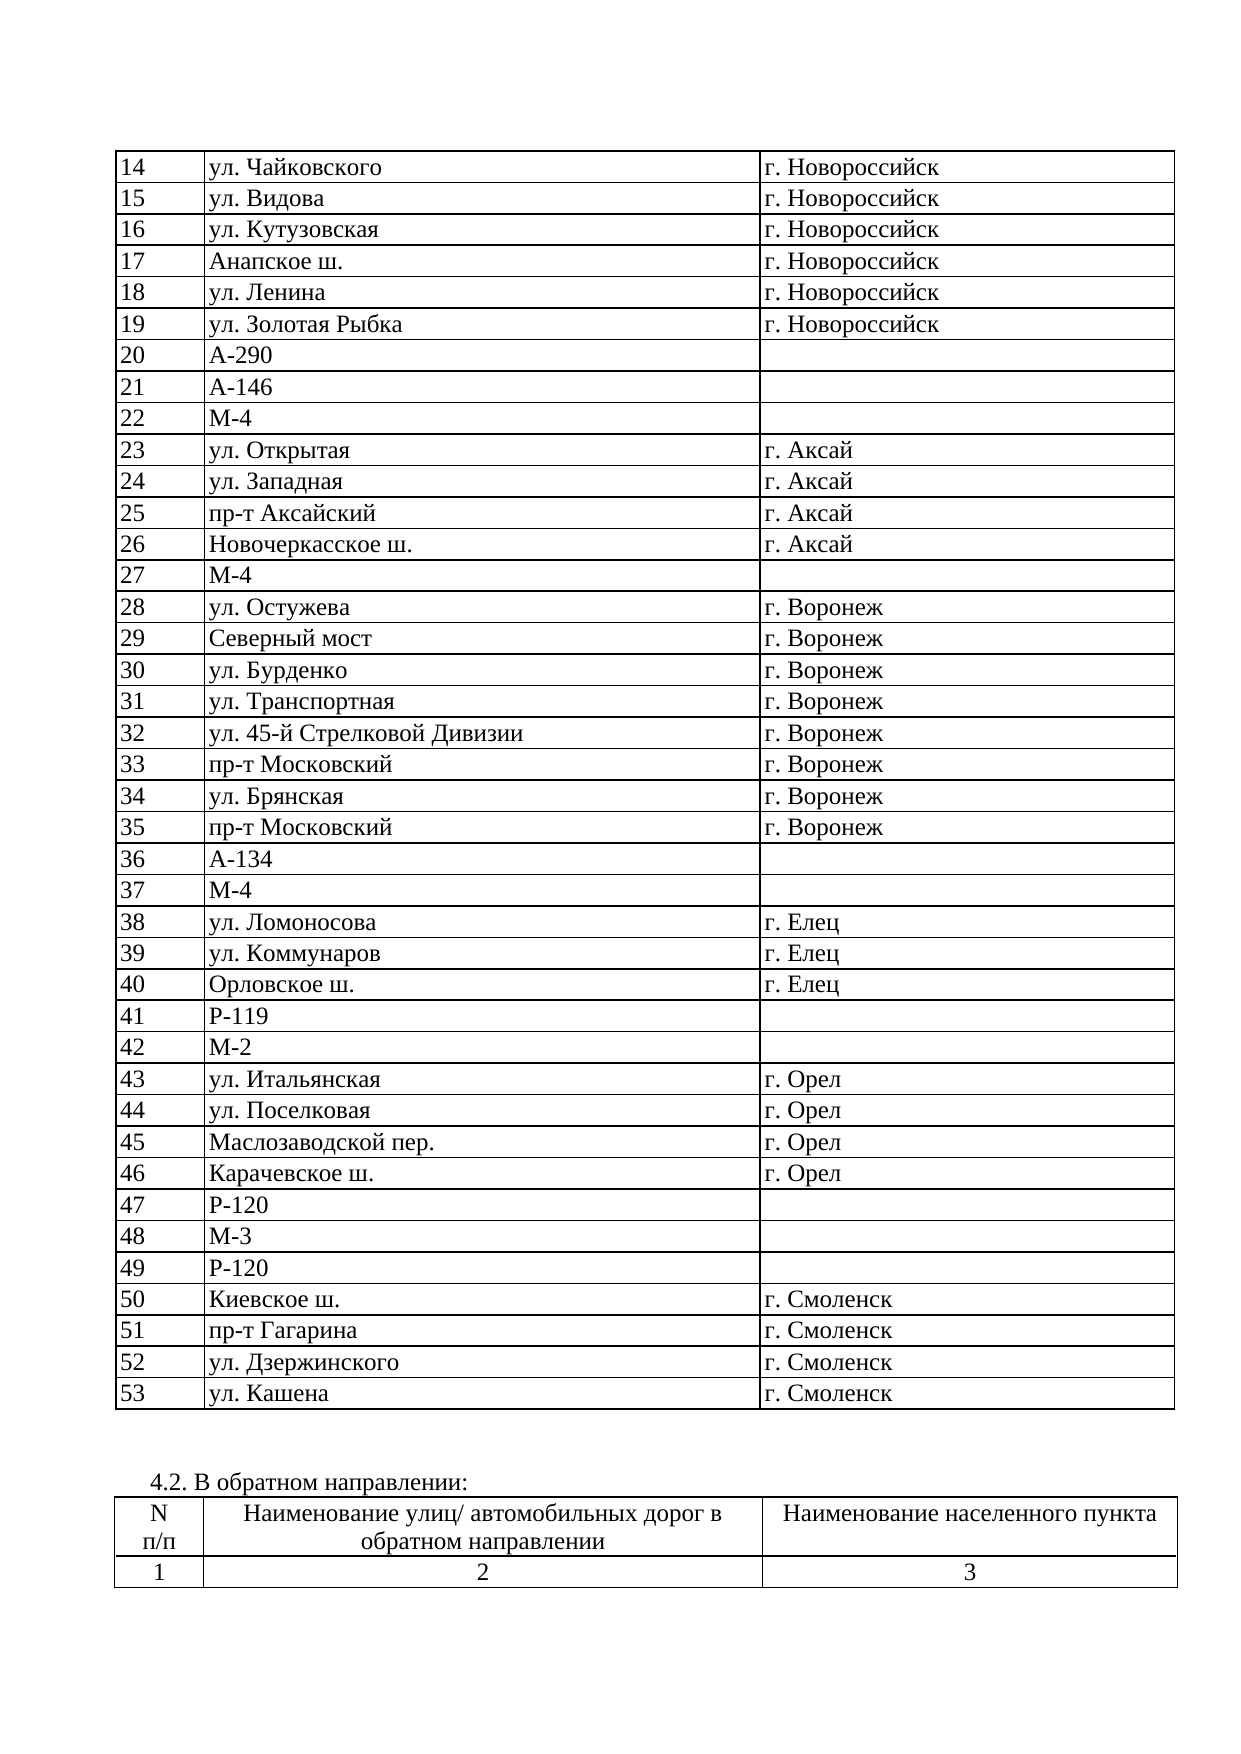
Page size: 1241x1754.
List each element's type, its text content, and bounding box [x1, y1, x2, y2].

table_cell ул. Брянская [205, 781, 759, 811]
table_cell 26 [117, 529, 204, 559]
table_cell 27 [117, 561, 204, 590]
table_cell пр-т Московский [205, 749, 759, 779]
table_cell г. Елец [761, 938, 1174, 968]
table_cell г. Смоленск [761, 1284, 1174, 1314]
table_cell 50 [117, 1284, 204, 1314]
table_cell г. Новороссийск [761, 183, 1174, 213]
table_cell 37 [117, 875, 204, 905]
table_cell 32 [117, 718, 204, 748]
table_cell [761, 875, 1174, 905]
table_cell М-2 [205, 1032, 759, 1062]
table_cell А-146 [205, 372, 759, 402]
table_cell М-4 [205, 875, 759, 905]
table_cell г. Орел [761, 1064, 1174, 1094]
table_cell ул. Открытая [205, 435, 759, 464]
table_cell ул. Чайковского [205, 152, 759, 181]
table_cell ул. Западная [205, 466, 759, 496]
table_cell 34 [117, 781, 204, 811]
table_cell 39 [117, 938, 204, 968]
table_cell г. Воронеж [761, 686, 1174, 716]
table_cell А-134 [205, 844, 759, 873]
table_cell 40 [117, 970, 204, 999]
table_cell 16 [117, 215, 204, 244]
table_cell г. Новороссийск [761, 215, 1174, 244]
table_cell г. Новороссийск [761, 309, 1174, 339]
table_cell 21 [117, 372, 204, 402]
table_cell пр-т Московский [205, 812, 759, 842]
table_cell 25 [117, 498, 204, 527]
table_cell 53 [117, 1378, 204, 1408]
table_cell 51 [117, 1316, 204, 1345]
table_cell ул. Коммунаров [205, 938, 759, 968]
table_cell г. Елец [761, 907, 1174, 936]
table_cell г. Елец [761, 970, 1174, 999]
table_cell г. Аксай [761, 435, 1174, 464]
table_cell г. Новороссийск [761, 277, 1174, 307]
table_cell 31 [117, 686, 204, 716]
table_cell 28 [117, 592, 204, 622]
table_cell 1 [115, 1556, 203, 1587]
table_cell Маслозаводской пер. [205, 1127, 759, 1157]
table_cell 20 [117, 340, 204, 370]
table_cell г. Аксай [761, 529, 1174, 559]
table_cell г. Смоленск [761, 1347, 1174, 1377]
table_cell г. Смоленск [761, 1378, 1174, 1408]
table_cell 33 [117, 749, 204, 779]
table_cell 43 [117, 1064, 204, 1094]
table_cell г. Воронеж [761, 781, 1174, 811]
table_cell 3 [763, 1555, 1177, 1587]
table_cell г. Смоленск [761, 1316, 1174, 1345]
table_cell 15 [117, 183, 204, 213]
table_cell [761, 372, 1174, 402]
table_cell пр-т Аксайский [205, 498, 759, 527]
table_header Наименование населенного пункта [763, 1498, 1177, 1555]
table_cell ул. Видова [205, 183, 759, 213]
table_cell 35 [117, 812, 204, 842]
table_cell 30 [117, 655, 204, 685]
table_cell 22 [117, 403, 204, 433]
table_cell Анапское ш. [205, 246, 759, 276]
table_cell ул. Кутузовская [205, 215, 759, 244]
table_cell ул. Остужева [205, 592, 759, 622]
table_cell г. Воронеж [761, 718, 1174, 748]
table_cell 45 [117, 1127, 204, 1157]
table_cell ул. Кашена [205, 1378, 759, 1408]
table_cell г. Орел [761, 1127, 1174, 1157]
table_cell 19 [117, 309, 204, 339]
table_cell г. Воронеж [761, 812, 1174, 842]
table_cell 17 [117, 246, 204, 276]
table_cell 48 [117, 1221, 204, 1251]
table_cell [761, 340, 1174, 370]
table_cell Орловское ш. [205, 970, 759, 999]
table_cell г. Аксай [761, 466, 1174, 496]
table_header Наименование улиц/ автомобильных дорог в обратном направлении [204, 1498, 762, 1555]
table_cell Р-119 [205, 1001, 759, 1031]
table_cell [761, 1001, 1174, 1031]
table_cell г. Аксай [761, 498, 1174, 527]
table_cell Киевское ш. [205, 1284, 759, 1314]
table_cell пр-т Гагарина [205, 1316, 759, 1345]
table_cell [761, 1221, 1174, 1251]
table_cell г. Воронеж [761, 592, 1174, 622]
table_cell [761, 844, 1174, 873]
table_cell 18 [117, 277, 204, 307]
table_cell г. Орел [761, 1158, 1174, 1188]
table_cell г. Орел [761, 1095, 1174, 1125]
table_cell Карачевское ш. [205, 1158, 759, 1188]
table_cell А-290 [205, 340, 759, 370]
table_cell 52 [117, 1347, 204, 1377]
table_cell г. Воронеж [761, 623, 1174, 653]
table_cell 46 [117, 1158, 204, 1188]
table_cell г. Воронеж [761, 655, 1174, 685]
table_cell 23 [117, 435, 204, 464]
table_cell [761, 1190, 1174, 1219]
table_cell г. Воронеж [761, 749, 1174, 779]
table_cell Северный мост [205, 623, 759, 653]
table_cell ул. Золотая Рыбка [205, 309, 759, 339]
table_cell [761, 561, 1174, 590]
table_cell ул. Ломоносова [205, 907, 759, 936]
table_cell Р-120 [205, 1190, 759, 1219]
table_cell 24 [117, 466, 204, 496]
table_cell ул. Поселковая [205, 1095, 759, 1125]
table_header N п/п [115, 1498, 203, 1555]
table_cell 29 [117, 623, 204, 653]
table_cell [761, 403, 1174, 433]
table_cell 36 [117, 844, 204, 873]
table_cell ул. Ленина [205, 277, 759, 307]
table_cell 47 [117, 1190, 204, 1219]
table_cell ул. 45-й Стрелковой Дивизии [205, 718, 759, 748]
table_cell 2 [204, 1557, 762, 1587]
table_cell [761, 1032, 1174, 1062]
table_cell [761, 1253, 1174, 1282]
table_cell 14 [117, 152, 204, 181]
table_cell ул. Итальянская [205, 1064, 759, 1094]
table_cell 42 [117, 1032, 204, 1062]
table_cell М-3 [205, 1221, 759, 1251]
table_cell ул. Транспортная [205, 686, 759, 716]
table_cell 44 [117, 1095, 204, 1125]
table_cell Новочеркасское ш. [205, 529, 759, 559]
table_cell М-4 [205, 403, 759, 433]
table_cell 49 [117, 1253, 204, 1282]
table_cell 38 [117, 907, 204, 936]
table_cell г. Новороссийск [761, 152, 1174, 181]
table_cell Р-120 [205, 1253, 759, 1282]
table_cell 41 [117, 1001, 204, 1031]
table_cell г. Новороссийск [761, 246, 1174, 276]
table_cell ул. Бурденко [205, 655, 759, 685]
table_cell ул. Дзержинского [205, 1347, 759, 1377]
text 4.2. В обратном направлении: [150, 1467, 1090, 1496]
table_cell М-4 [205, 561, 759, 590]
